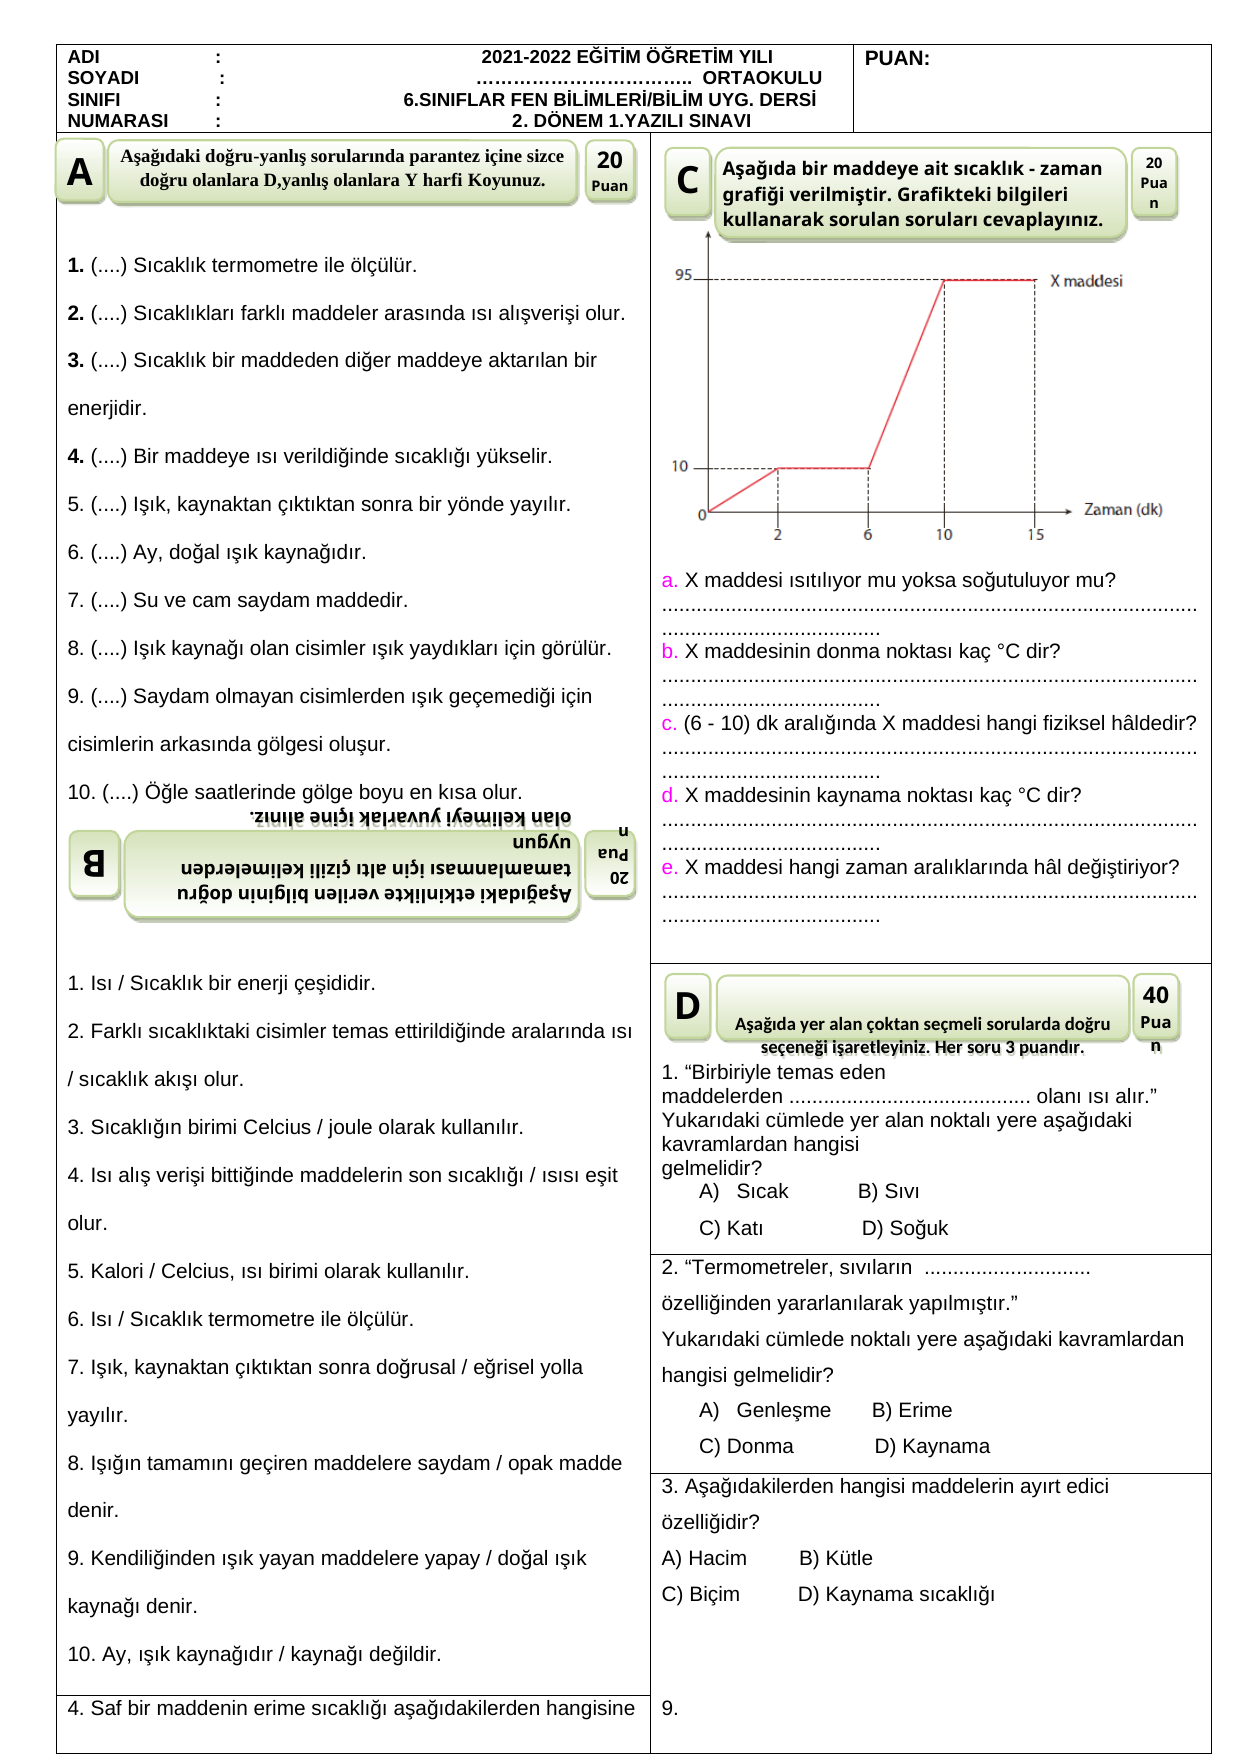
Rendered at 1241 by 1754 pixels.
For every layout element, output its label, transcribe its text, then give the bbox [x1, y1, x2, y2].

picture [661, 204, 1180, 553]
table_cell 3. Aşağıdakilerden hangisi maddelerin ayırt edici özelliğidir? A) Hacim B) Kütle C) Biçim D) Kaynama sıcaklığı [651, 1474, 1211, 1695]
table_cell 1. (....) Sıcaklık termometre ile ölçülür. 2. (....) Sıcaklıkları farklı maddeler arasında ısı alışverişi olur. 3. (....) Sıcaklık bir maddeden diğer maddeye aktarılan bir enerjidir. 4. (....) Bir maddeye ısı verildiğinde sıcaklığı yükselir. 5. (....) Işık, kaynaktan çıktıktan sonra bir yönde yayılır. 6. (....) Ay, doğal ışık kaynağıdır. 7. (....) Su ve cam saydam maddedir. 8. (....) Işık kaynağı olan cisimler ışık yaydıkları için görülür. 9. (....) Saydam olmayan cisimlerden ışık geçemediği için cisimlerin arkasında gölgesi oluşur. 10. (....) Öğle saatlerinde gölge boyu en kısa olur. 1. Isı / Sıcaklık bir enerji çeşididir. 2. Farklı sıcaklıktaki cisimler temas ettirildiğinde aralarında ısı / sıcaklık akışı olur. 3. Sıcaklığın birimi Celcius / joule olarak kullanılır. 4. Isı alış verişi bittiğinde maddelerin son sıcaklığı / ısısı eşit olur. 5. Kalori / Celcius, ısı birimi olarak kullanılır. 6. Isı / Sıcaklık termometre ile ölçülür. 7. Işık, kaynaktan çıktıktan sonra doğrusal / eğrisel yolla yayılır. 8. Işığın tamamını geçiren maddelere saydam / opak madde denir. 9. Kendiliğinden ışık yayan maddelere yapay / doğal ışık kaynağı denir. 10. Ay, ışık kaynağıdır / kaynağı değildir. [57, 133, 650, 1695]
table_cell 9. [651, 1695, 1211, 1753]
table_cell 1. “Birbiriyle temas eden maddelerden .......................................... olanı ısı alır.” Yukarıdaki cümlede yer alan noktalı yere aşağıdaki kavramlardan hangisi gelmelidir? Sıcak B) Sıvı C) Katı D) Soğuk [651, 964, 1211, 1253]
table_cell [57, 1696, 650, 1753]
table_header PUAN: [854, 45, 1211, 132]
table_cell a. X maddesi ısıtılıyor mu yoksa soğutuluyor mu? ................................................................................................................................... b. X maddesinin donma noktası kaç °C dir? ................................................................................................................................... c. (6 - 10) dk aralığında X maddesi hangi fiziksel hâldedir? ................................................................................................................................... d. X maddesinin kaynama noktası kaç °C dir? ................................................................................................................................... e. X maddesi hangi zaman aralıklarında hâl değiştiriyor? ................................................................................................................................... [651, 133, 1211, 963]
table_header ADI : 2021-2022 EĞİTİM ÖĞRETİM YILI SOYADI : …………………………….. ORTAOKULU SINIFI : 6.SINIFLAR FEN BİLİMLERİ/BİLİM UYG. DERSİ NUMARASI : 2. DÖNEM 1.YAZILI SINAVI [57, 45, 853, 132]
table_cell 2. “Termometreler, sıvıların ............................. özelliğinden yararlanılarak yapılmıştır.” Yukarıdaki cümlede noktalı yere aşağıdaki kavramlardan hangisi gelmelidir? Genleşme B) Erime C) Donma D) Kaynama [651, 1255, 1211, 1472]
